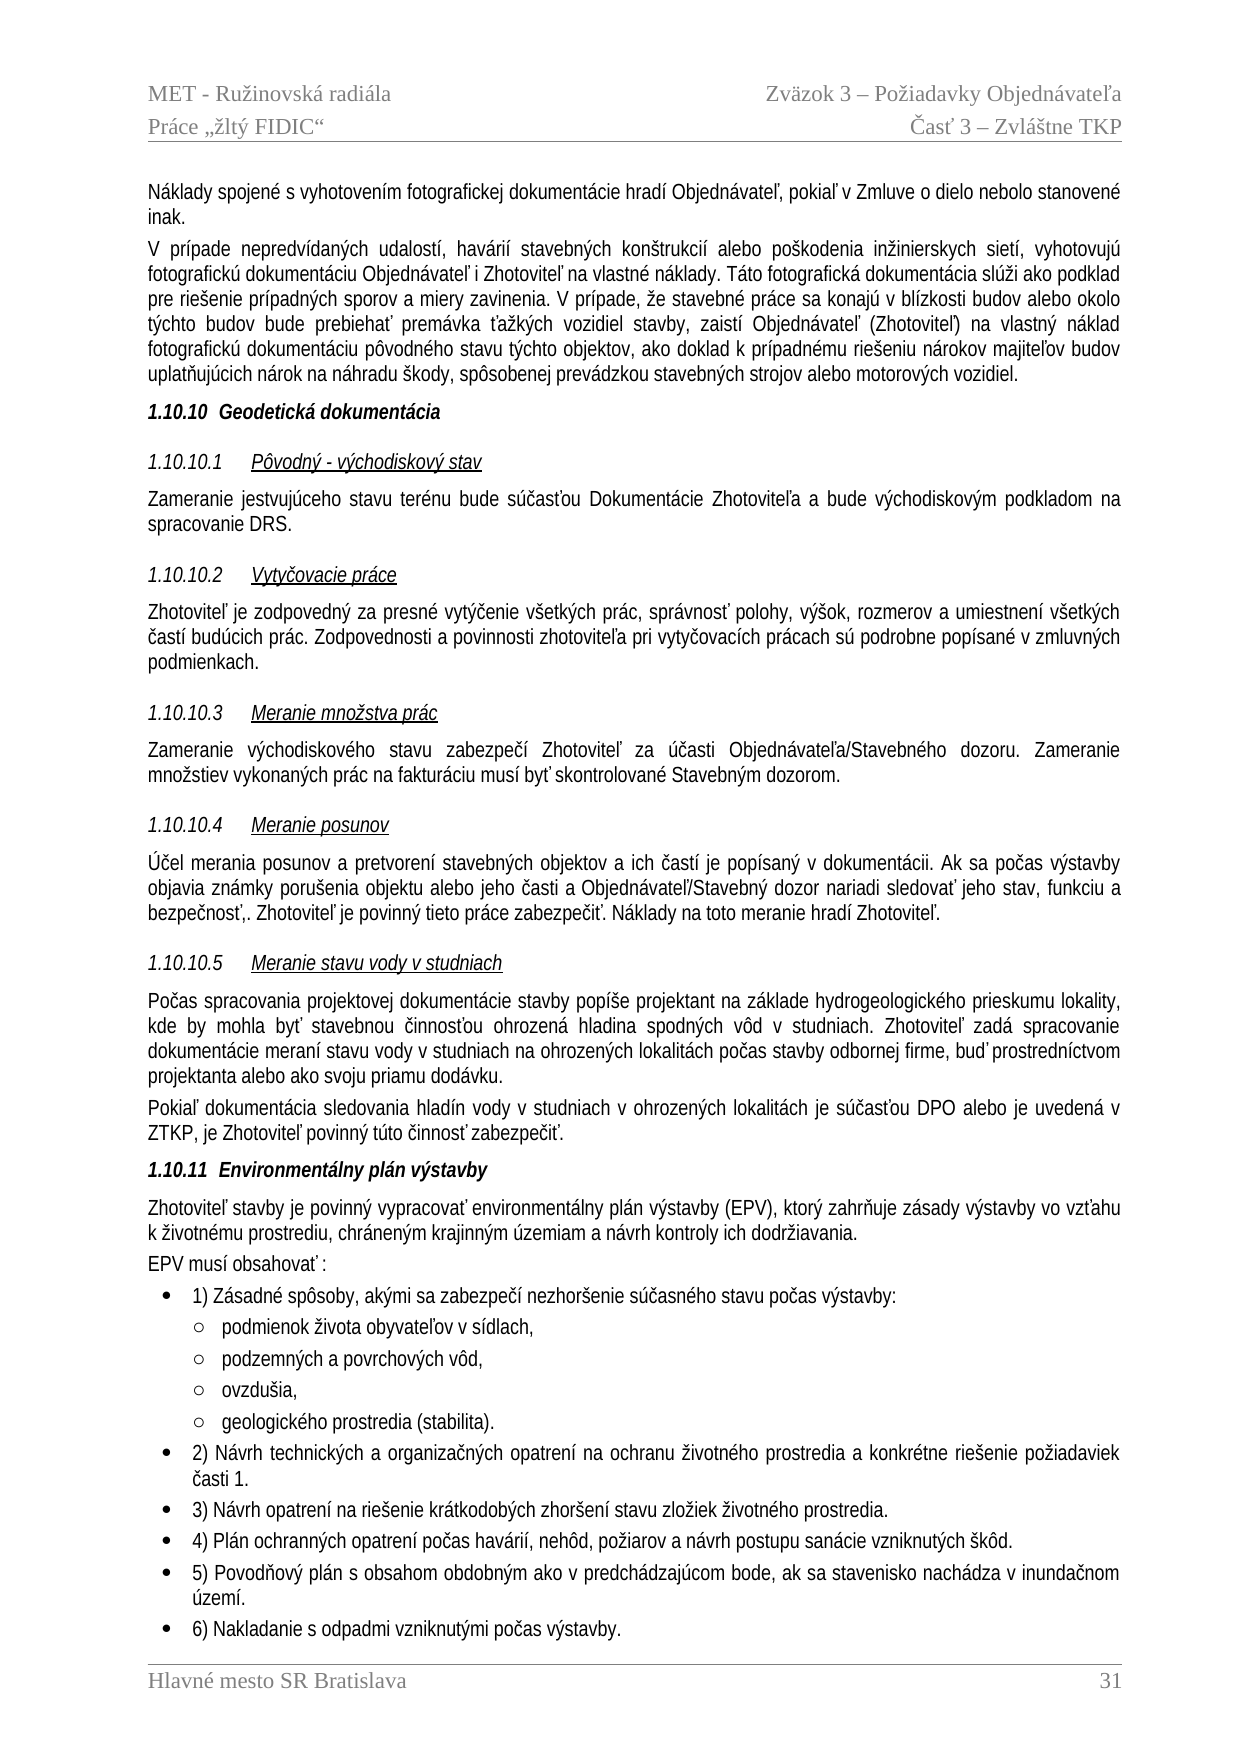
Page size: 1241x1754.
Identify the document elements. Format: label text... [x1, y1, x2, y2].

text V prípade nepredvídaných udalostí, havárií stavebných konštrukcií alebo poškodenia inžinierskych sietí, vyhotovujú fotografickú dokumentáciu Objednávateľ i Zhotoviteľ na vlastné náklady. Táto fotografická dokumentácia slúži ako podklad pre riešenie prípadných sporov a miery zavinenia. V prípade, že stavebné práce sa konajú v blízkosti budov alebo okolo týchto budov bude prebiehať premávka ťažkých vozidiel stavby, zaistí Objednávateľ (Zhotoviteľ) na vlastný náklad fotografickú dokumentáciu pôvodného stavu týchto objektov, ako doklad k prípadnému riešeniu nárokov majiteľov budov uplatňujúcich nárok na náhradu škody, spôsobenej prevádzkou stavebných strojov alebo motorových vozidiel. [148, 235, 1122, 386]
text EPV musí obsahovať : [148, 1251, 1122, 1276]
text Zhotoviteľ stavby je povinný vypracovať environmentálny plán výstavby (EPV), ktorý zahrňuje zásady výstavby vo vzťahu k životnému prostrediu, chráneným krajinným územiam a návrh kontroly ich dodržiavania. [148, 1195, 1122, 1245]
text ovzdušia, [192, 1377, 1122, 1402]
text 6) Nakladanie s odpadmi vzniknutými počas výstavby. [163, 1616, 1122, 1641]
text 2) Návrh technických a organizačných opatrení na ochranu životného prostredia a konkrétne riešenie požiadaviek časti 1. [163, 1440, 1122, 1491]
text 5) Povodňový plán s obsahom obdobným ako v predchádzajúcom bode, ak sa stavenisko nachádza v inundačnom území. [163, 1560, 1122, 1610]
subtitle Geodetická dokumentácia [148, 398, 1122, 424]
text Pokiaľ dokumentácia sledovania hladín vody v studniach v ohrozených lokalitách je súčasťou DPO alebo je uvedená v ZTKP, je Zhotoviteľ povinný túto činnosť zabezpečiť. [148, 1094, 1122, 1144]
text geologického prostredia (stabilita). [192, 1409, 1122, 1434]
text 3) Návrh opatrení na riešenie krátkodobých zhoršení stavu zložiek životného prostredia. [163, 1497, 1122, 1522]
subtitle Meranie stavu vody v studniach [148, 950, 1122, 975]
text Účel merania posunov a pretvorení stavebných objektov a ich častí je popísaný v dokumentácii. Ak sa počas výstavby objavia známky porušenia objektu alebo jeho časti a Objednávateľ/Stavebný dozor nariadi sledovať jeho stav, funkciu a bezpečnosť,. Zhotoviteľ je povinný tieto práce zabezpečiť. Náklady na toto meranie hradí Zhotoviteľ. [148, 850, 1122, 925]
text Počas spracovania projektovej dokumentácie stavby popíše projektant na základe hydrogeologického prieskumu lokality, kde by mohla byť stavebnou činnosťou ohrozená hladina spodných vôd v studniach. Zhotoviteľ zadá spracovanie dokumentácie meraní stavu vody v studniach na ohrozených lokalitách počas stavby odbornej firme, buď prostredníctvom projektanta alebo ako svoju priamu dodávku. [148, 988, 1122, 1088]
text Zhotoviteľ je zodpovedný za presné vytýčenie všetkých prác, správnosť polohy, výšok, rozmerov a umiestnení všetkých častí budúcich prác. Zodpovednosti a povinnosti zhotoviteľa pri vytyčovacích prácach sú podrobne popísané v zmluvných podmienkach. [148, 599, 1122, 674]
text Zameranie východiskového stavu zabezpečí Zhotoviteľ za účasti Objednávateľa/Stavebného dozoru. Zameranie množstiev vykonaných prác na fakturáciu musí byť skontrolované Stavebným dozorom. [148, 737, 1122, 787]
subtitle Meranie množstva prác [148, 699, 1122, 724]
text 1) Zásadné spôsoby, akými sa zabezpečí nezhoršenie súčasného stavu počas výstavby: [163, 1282, 1122, 1308]
text 4) Plán ochranných opatrení počas havárií, nehôd, požiarov a návrh postupu sanácie vzniknutých škôd. [163, 1528, 1122, 1553]
text podmienok života obyvateľov v sídlach, [192, 1314, 1122, 1339]
subtitle Meranie posunov [148, 812, 1122, 837]
subtitle Pôvodný - východiskový stav [148, 449, 1122, 474]
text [148, 179, 1122, 229]
subtitle Environmentálny plán výstavby [148, 1157, 1122, 1182]
text podzemných a povrchových vôd, [192, 1346, 1122, 1371]
text Zameranie jestvujúceho stavu terénu bude súčasťou Dokumentácie Zhotoviteľa a bude východiskovým podkladom na spracovanie DRS. [148, 486, 1122, 536]
subtitle Vytyčovacie práce [148, 561, 1122, 587]
